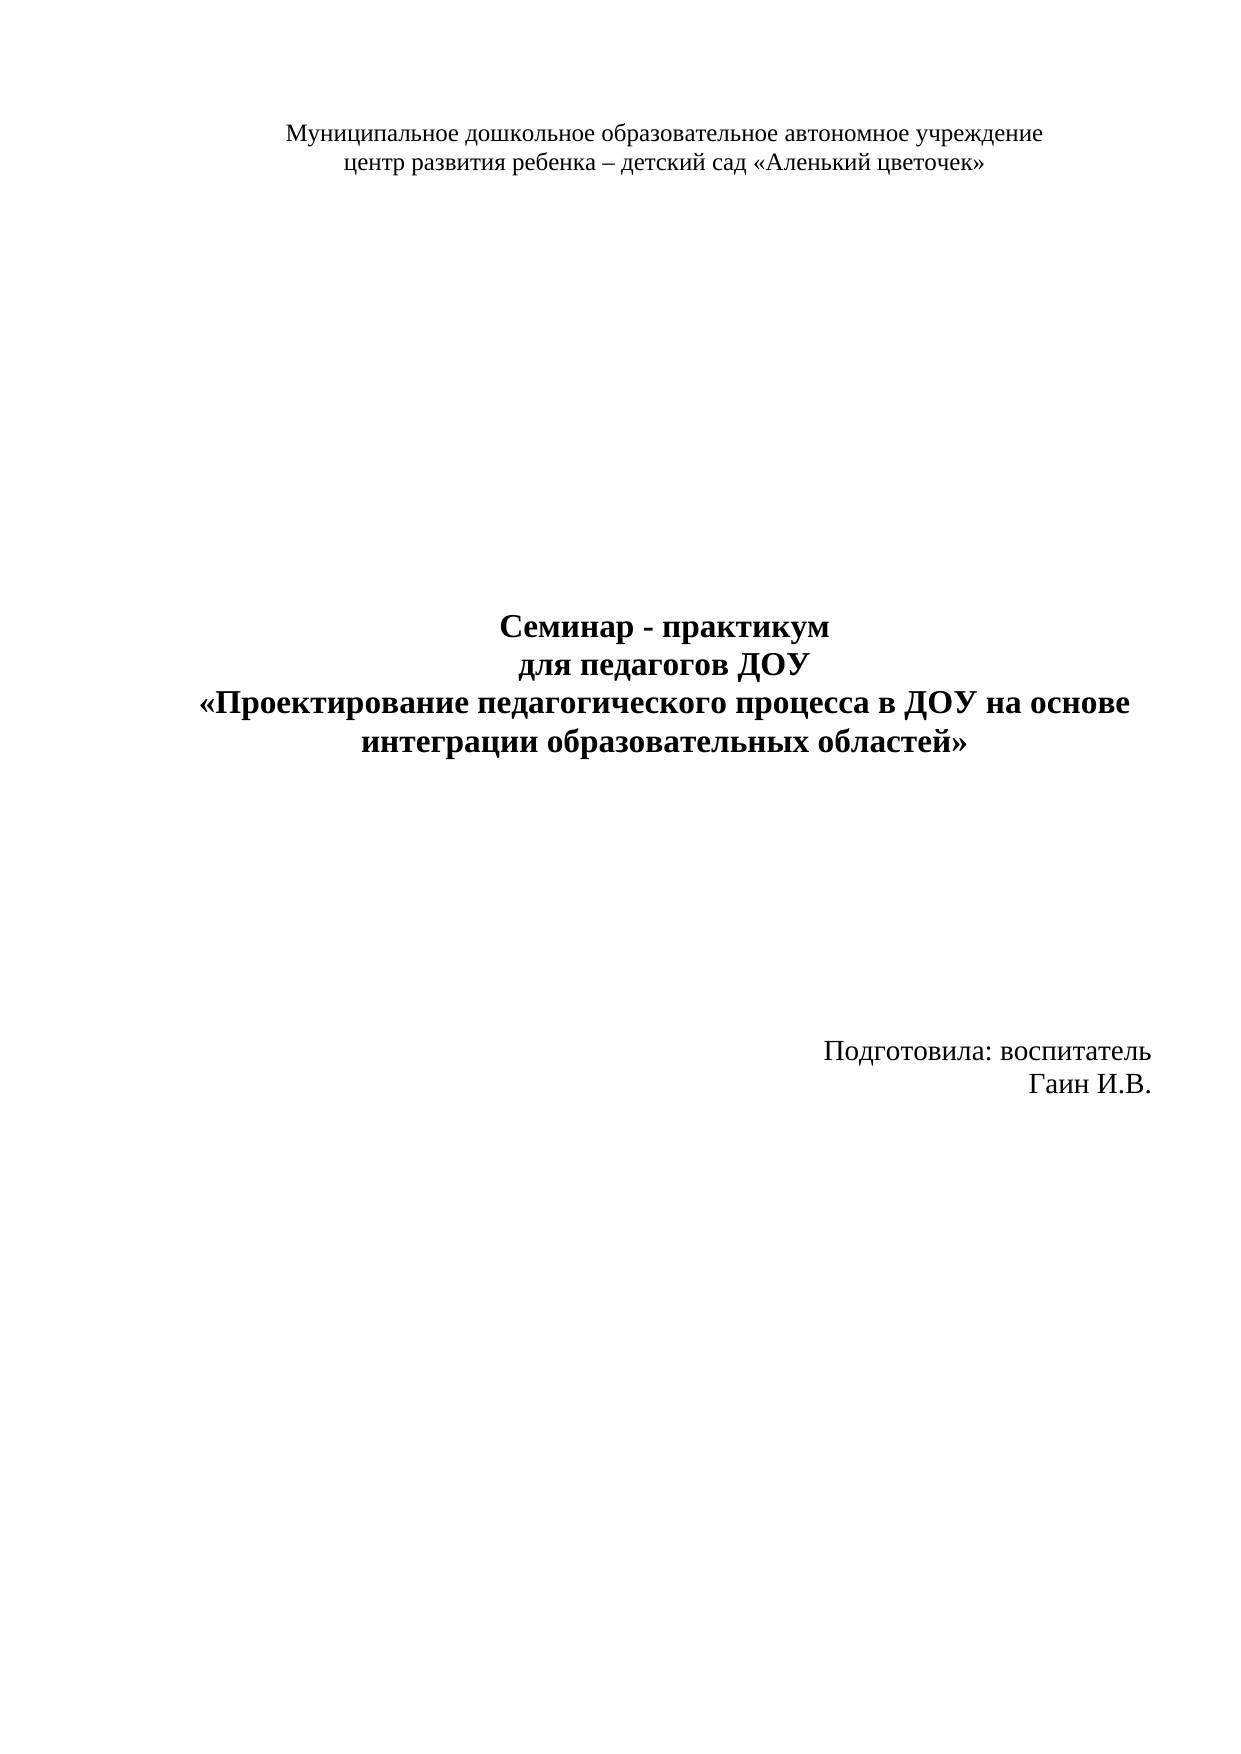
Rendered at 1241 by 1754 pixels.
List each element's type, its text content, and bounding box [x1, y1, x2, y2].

text Семинар - практикум [177, 606, 1152, 644]
text Муниципальное дошкольное образовательное автономное учреждение [177, 118, 1152, 147]
text центр развития ребенка – детский сад «Аленький цветочек» [177, 147, 1152, 176]
text Подготовила: воспитатель [177, 1033, 1152, 1066]
text для педагогов ДОУ [177, 644, 1152, 683]
text Гаин И.В. [177, 1066, 1152, 1100]
text «Проектирование педагогического процесса в ДОУ на основе интеграции образовательных областей» [177, 683, 1152, 759]
